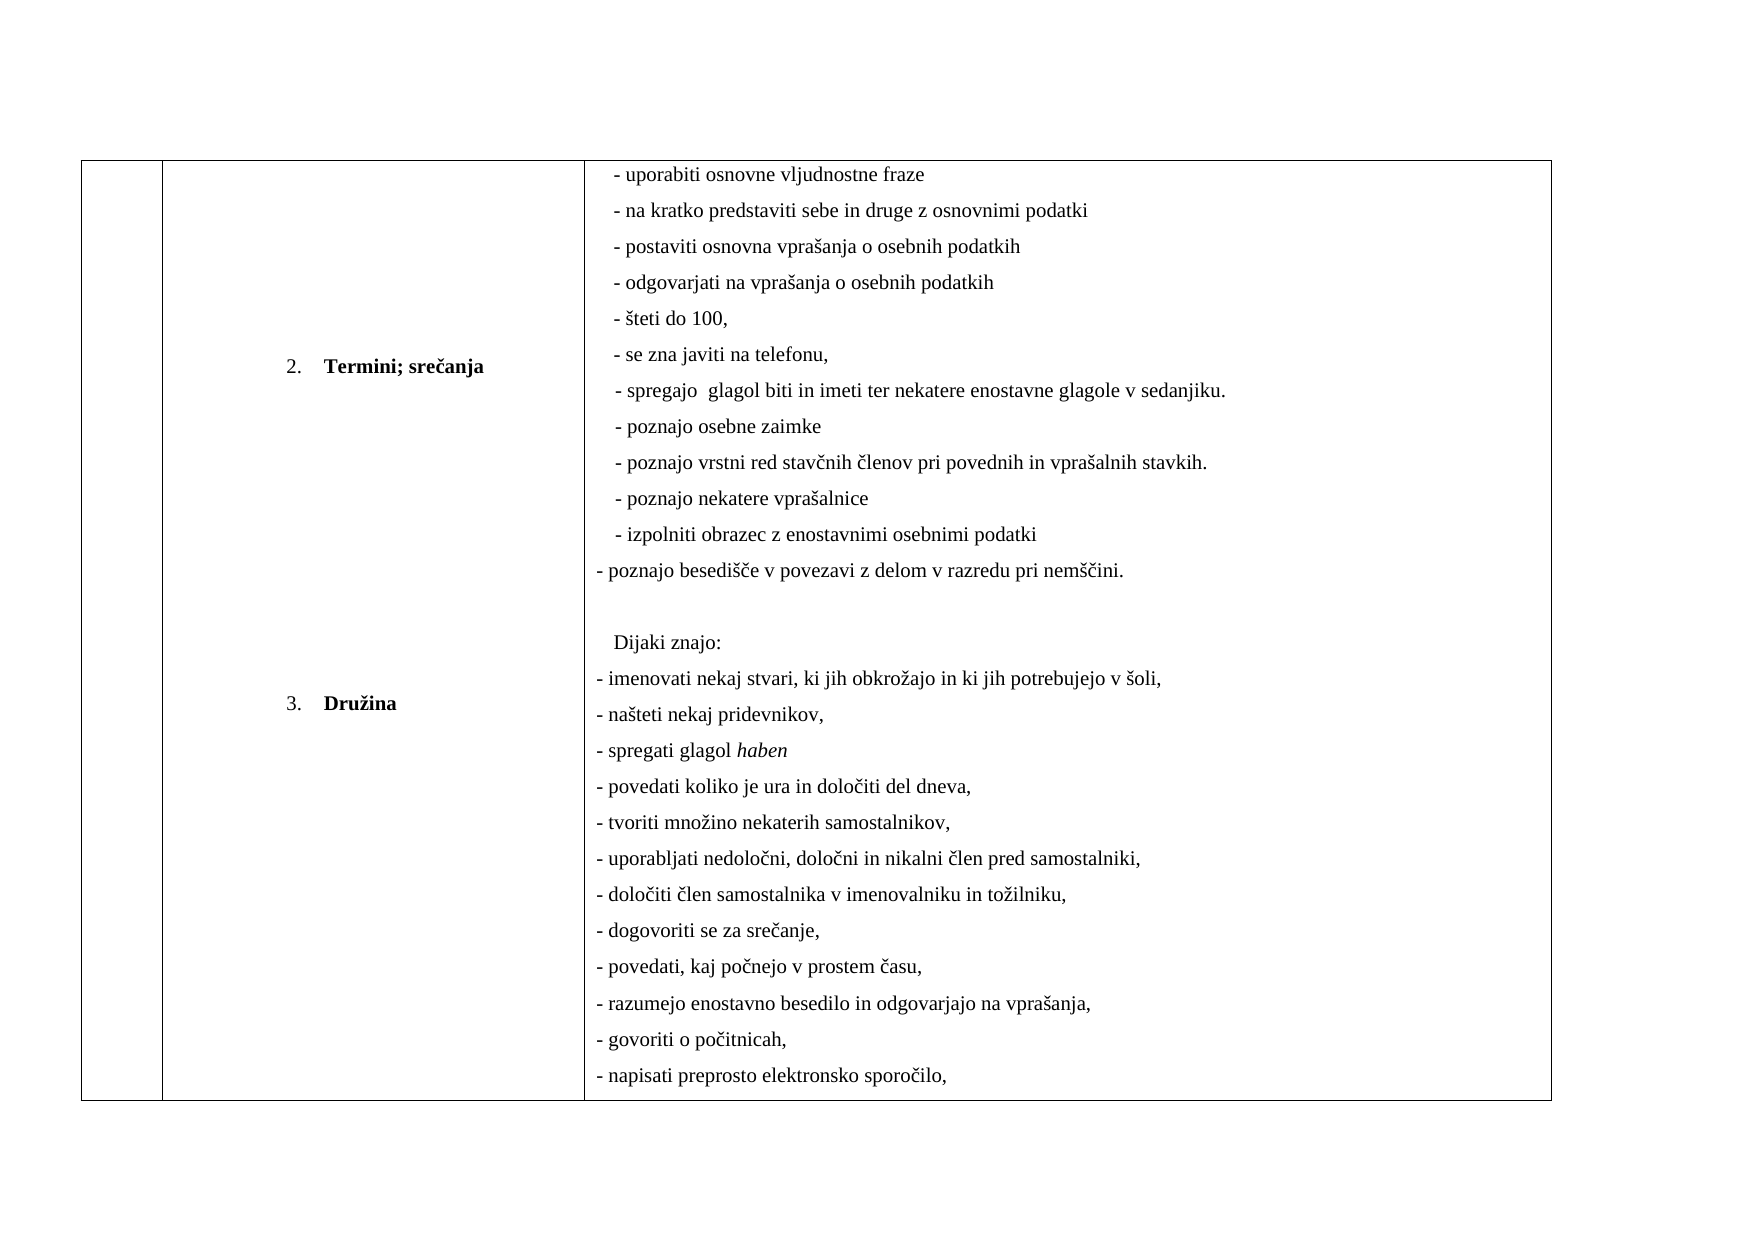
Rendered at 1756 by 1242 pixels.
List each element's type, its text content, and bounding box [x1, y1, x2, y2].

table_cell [585, 161, 1551, 1100]
table_cell 1 [82, 161, 162, 1100]
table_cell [163, 161, 584, 1100]
